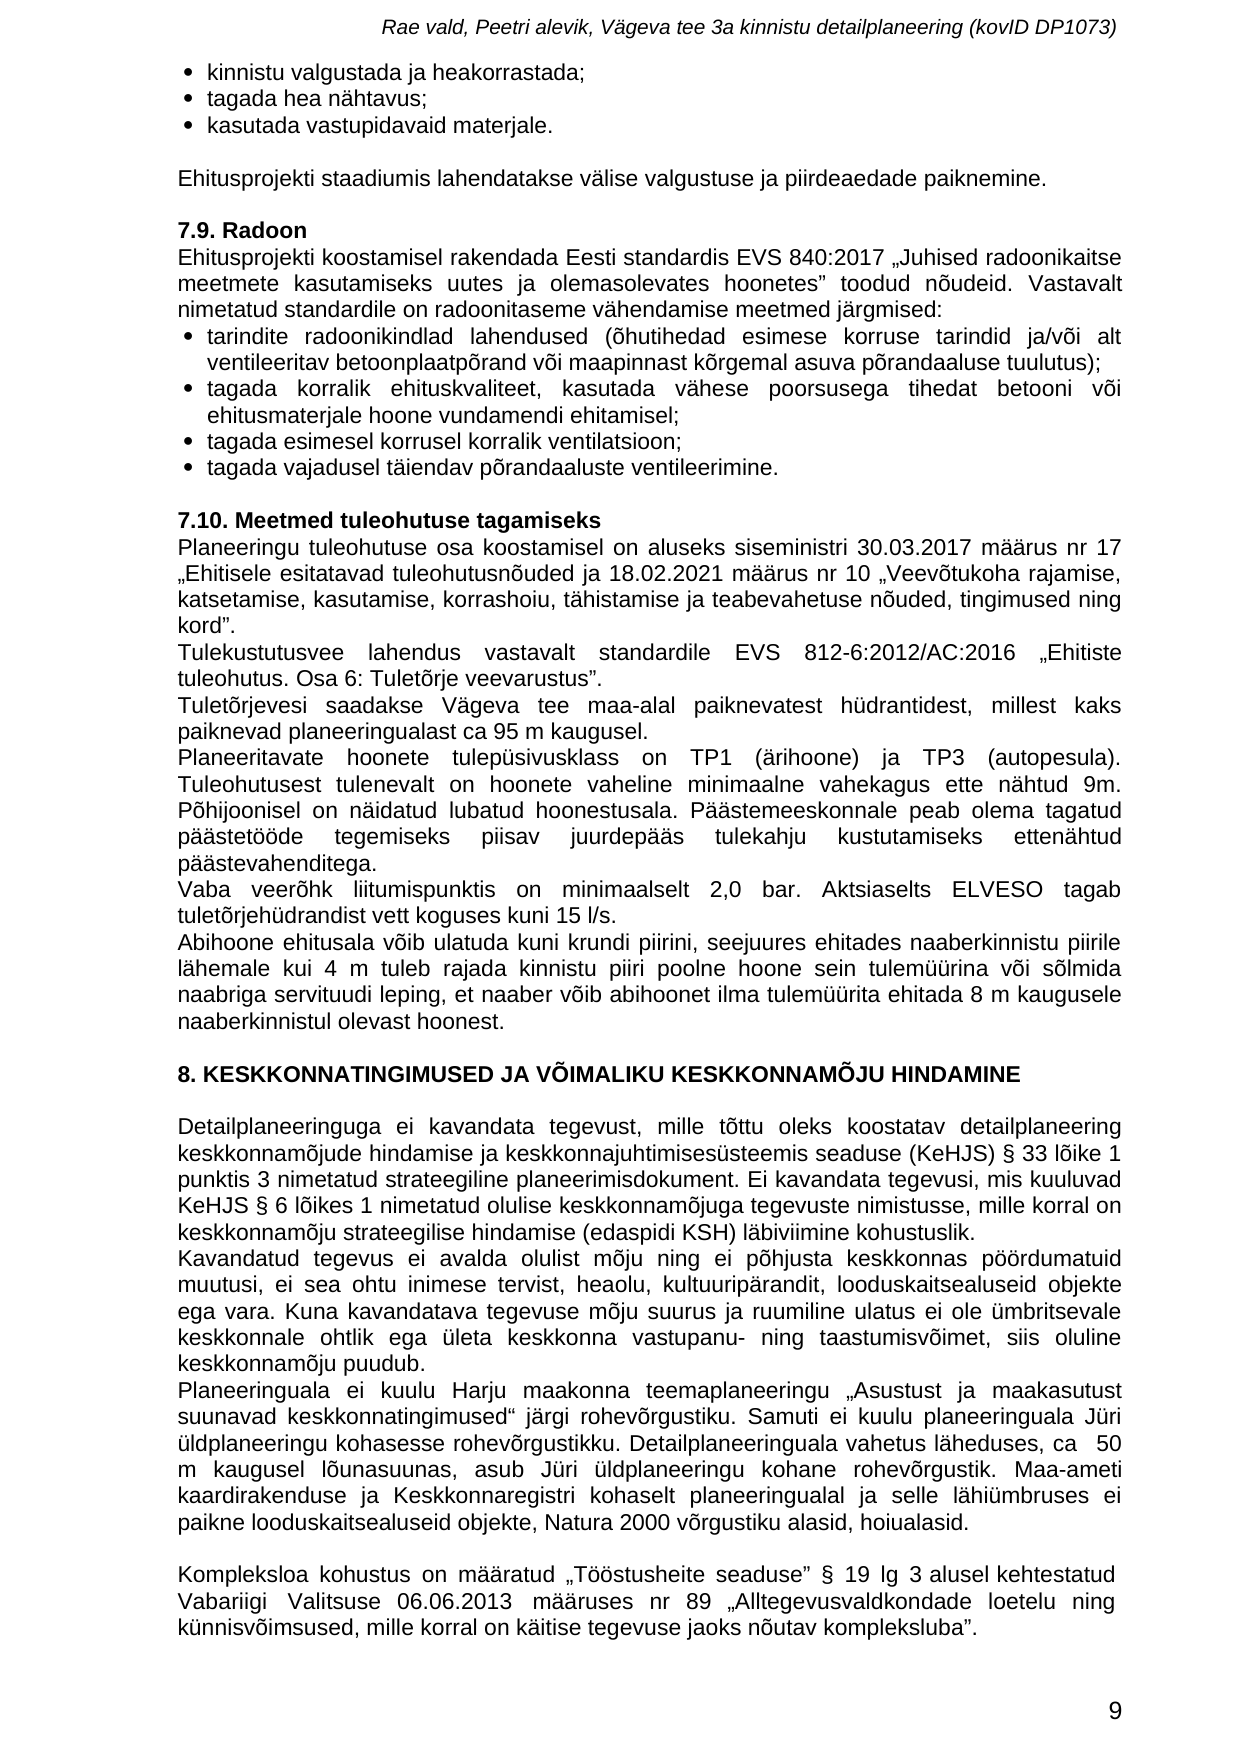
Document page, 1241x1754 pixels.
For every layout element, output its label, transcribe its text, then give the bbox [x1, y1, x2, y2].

text Tulekustutusvee lahendus vastavalt standardile EVS 812-6:2012/AC:2016 „Ehitiste tuleohutus. Osa 6: Tuletõrje veevarustus”. [177, 639, 1122, 692]
text Tuletõrjevesi saadakse Vägeva tee maa-alal paiknevatest hüdrantidest, millest kaks paiknevad planeeringualast ca 95 m kaugusel. [177, 692, 1122, 744]
list kinnistu valgustada ja heakorrastada; [184, 59, 1122, 85]
list tagada esimesel korrusel korralik ventilatsioon; [184, 428, 1122, 454]
text Detailplaneeringuga ei kavandata tegevust, mille tõttu oleks koostatav detailplaneering keskkonnamõjude hindamise ja keskkonnajuhtimisesüsteemis seaduse (KeHJS) § 33 lõike 1 punktis 3 nimetatud strateegiline planeerimisdokument. Ei kavandata tegevusi, mis kuuluvad KeHJS § 6 lõikes 1 nimetatud olulise keskkonnamõjuga tegevuste nimistusse, mille korral on keskkonnamõju strateegilise hindamise (edaspidi KSH) läbiviimine kohustuslik. [177, 1113, 1122, 1245]
subtitle Meetmed tuleohutuse tagamiseks [177, 507, 1122, 533]
text Ehitusprojekti staadiumis lahendatakse välise valgustuse ja piirdeaedade paiknemine. [177, 164, 1122, 191]
list tagada hea nähtavus; [184, 85, 1122, 112]
text Planeeringuala ei kuulu Harju maakonna teemaplaneeringu „Asustust ja maakasutust suunavad keskkonnatingimused“ järgi rohevõrgustiku. Samuti ei kuulu planeeringuala Jüri üldplaneeringu kohasesse rohevõrgustikku. Detailplaneeringuala vahetus läheduses, ca 50 m kaugusel lõunasuunas, asub Jüri üldplaneeringu kohane rohevõrgustik. Maa-ameti kaardirakenduse ja Keskkonnaregistri kohaselt planeeringualal ja selle lähiümbruses ei paikne looduskaitsealuseid objekte, Natura 2000 võrgustiku alasid, hoiualasid. [177, 1377, 1122, 1535]
list tarindite radoonikindlad lahendused (õhutihedad esimese korruse tarindid ja/või alt ventileeritav betoonplaatpõrand või maapinnast kõrgemal asuva põrandaaluse tuulutus); [184, 323, 1122, 375]
list tagada vajadusel täiendav põrandaaluste ventileerimine. [184, 454, 1122, 481]
subtitle KESKKONNATINGIMUSED JA VÕIMALIKU KESKKONNAMÕJU HINDAMINE [177, 1061, 1122, 1087]
text Kompleksloa kohustus on määratud „Tööstusheite seaduse” § 19 lg 3 alusel kehtestatud Vabariigi Valitsuse 06.06.2013 määruses nr 89 „Alltegevusvaldkondade loetelu ning künnisvõimsused, mille korral on käitise tegevuse jaoks nõutav kompleksluba”. [177, 1561, 1116, 1640]
text Planeeritavate hoonete tulepüsivusklass on TP1 (ärihoone) ja TP3 (autopesula). Tuleohutusest tulenevalt on hoonete vaheline minimaalne vahekagus ette nähtud 9m. Põhijoonisel on näidatud lubatud hoonestusala. Päästemeeskonnale peab olema tagatud päästetööde tegemiseks piisav juurdepääs tulekahju kustutamiseks ettenähtud päästevahenditega. [177, 744, 1122, 876]
list tagada korralik ehituskvaliteet, kasutada vähese poorsusega tihedat betooni või ehitusmaterjale hoone vundamendi ehitamisel; [184, 375, 1122, 428]
list kasutada vastupidavaid materjale. [184, 112, 1122, 138]
text Ehitusprojekti koostamisel rakendada Eesti standardis EVS 840:2017 „Juhised radoonikaitse meetmete kasutamiseks uutes ja olemasolevates hoonetes” toodud nõudeid. Vastavalt nimetatud standardile on radoonitaseme vähendamise meetmed järgmised: [177, 243, 1122, 323]
text Planeeringu tuleohutuse osa koostamisel on aluseks siseministri 30.03.2017 määrus nr 17 „Ehitisele esitatavad tuleohutusnõuded ja 18.02.2021 määrus nr 10 „Veevõtukoha rajamise, katsetamise, kasutamise, korrashoiu, tähistamise ja teabevahetuse nõuded, tingimused ning kord”. [177, 533, 1122, 639]
subtitle Radoon [177, 217, 1122, 243]
text Abihoone ehitusala võib ulatuda kuni krundi piirini, seejuures ehitades naaberkinnistu piirile lähemale kui 4 m tuleb rajada kinnistu piiri poolne hoone sein tulemüürina või sõlmida naabriga servituudi leping, et naaber võib abihoonet ilma tulemüürita ehitada 8 m kaugusele naaberkinnistul olevast hoonest. [177, 929, 1122, 1034]
text Vaba veerõhk liitumispunktis on minimaalselt 2,0 bar. Aktsiaselts ELVESO tagab tuletõrjehüdrandist vett koguses kuni 15 l/s. [177, 876, 1122, 929]
text Kavandatud tegevus ei avalda olulist mõju ning ei põhjusta keskkonnas pöördumatuid muutusi, ei sea ohtu inimese tervist, heaolu, kultuuripärandit, looduskaitsealuseid objekte ega vara. Kuna kavandatava tegevuse mõju suurus ja ruumiline ulatus ei ole ümbritsevale keskkonnale ohtlik ega ületa keskkonna vastupanu- ning taastumisvõimet, siis oluline keskkonnamõju puudub. [177, 1245, 1122, 1377]
